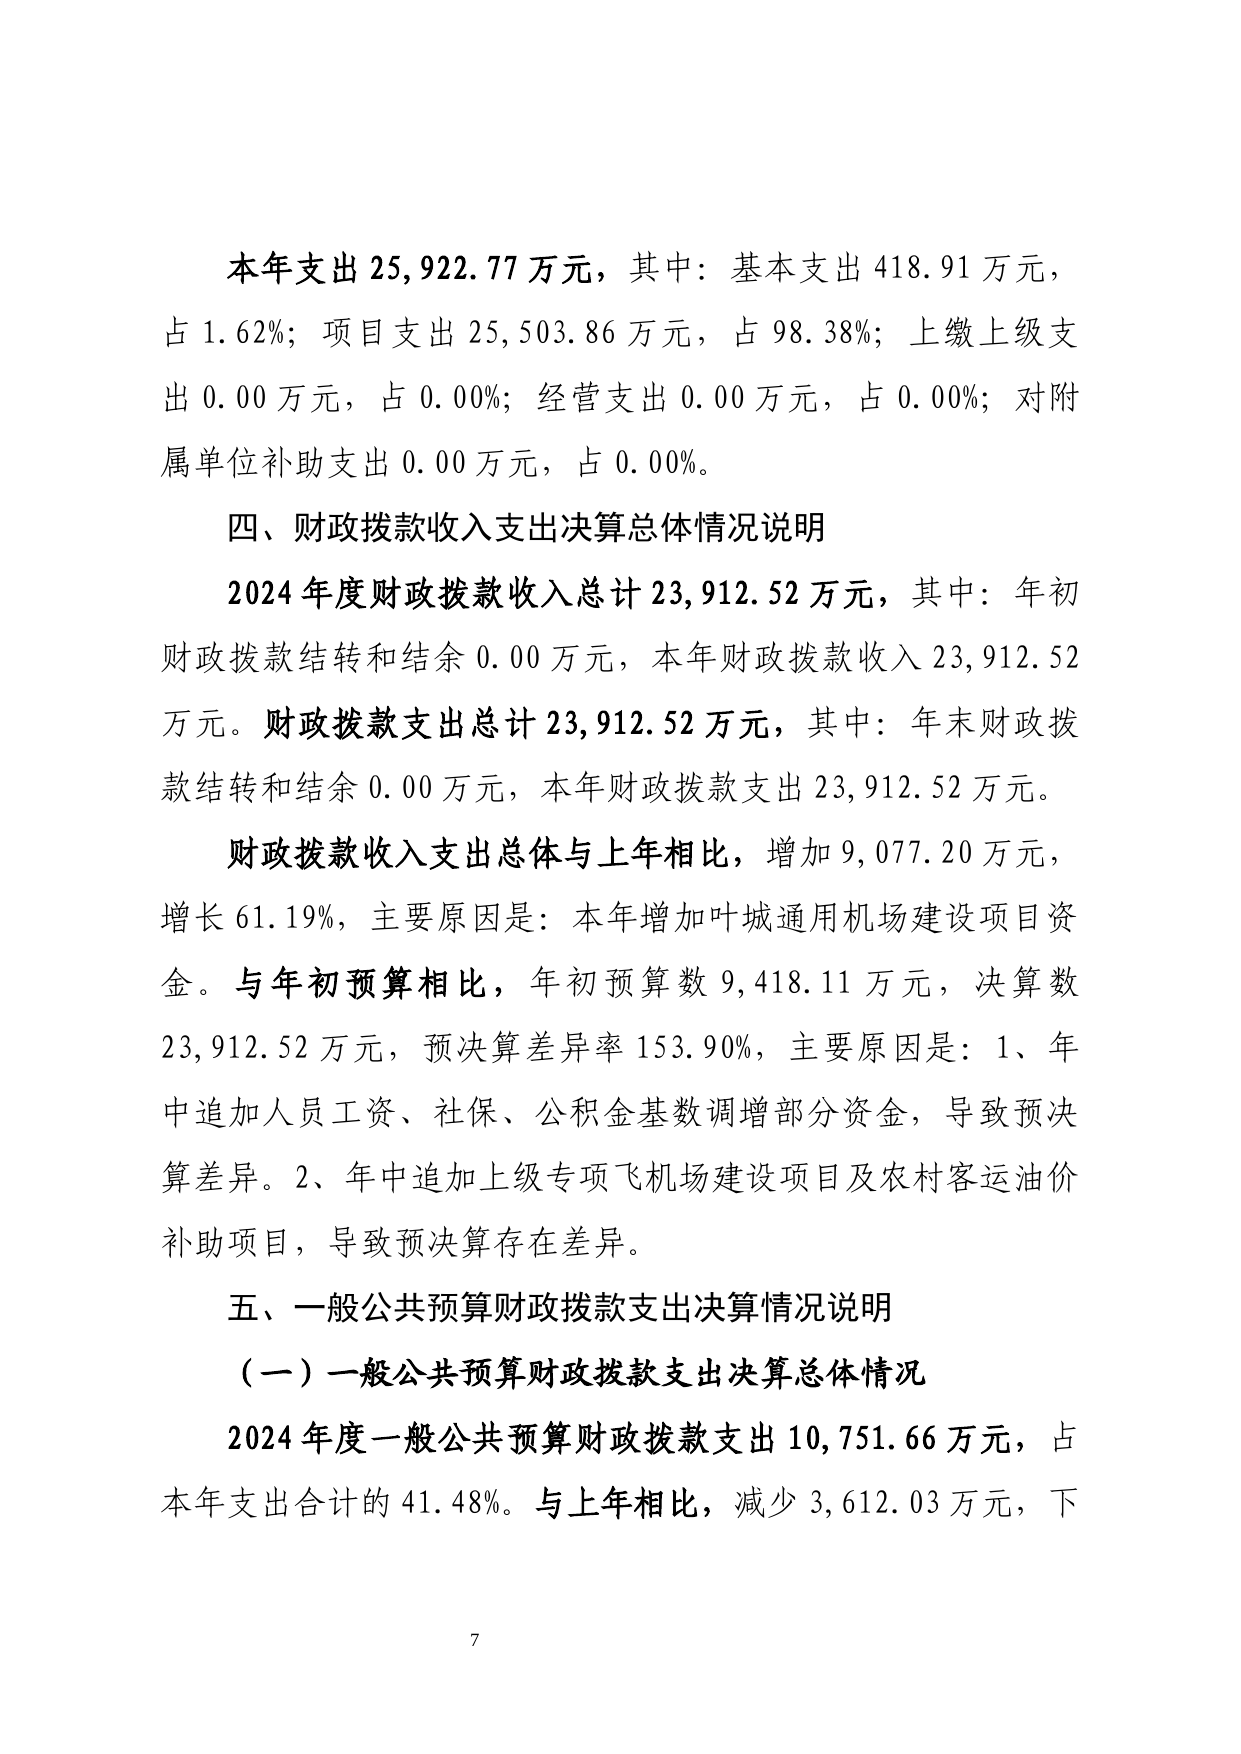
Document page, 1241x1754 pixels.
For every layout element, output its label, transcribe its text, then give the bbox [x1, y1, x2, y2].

text 本年支出25,922.77万元，其中：基本支出418.91万元，占1.62%；项目支出25,503.86万元，占98.38%；上缴上级支出0.00万元，占0.00%；经营支出0.00万元，占0.00%；对附属单位补助支出0.00万元，占0.00%。 [159, 233, 1081, 493]
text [159, 1403, 1081, 1533]
text 五、一般公共预算财政拨款支出决算情况说明 [159, 1273, 1081, 1338]
text 四、财政拨款收入支出决算总体情况说明 [159, 493, 1081, 558]
text 财政拨款收入支出总体与上年相比，增加9,077.20万元，增长61.19%，主要原因是：本年增加叶城通用机场建设项目资金。与年初预算相比，年初预算数9,418.11万元，决算数23,912.52万元，预决算差异率153.90%，主要原因是：1、年中追加人员工资、社保、公积金基数调增部分资金，导致预决算差异。2、年中追加上级专项飞机场建设项目及农村客运油价补助项目，导致预决算存在差异。 [159, 818, 1081, 1273]
text （一）一般公共预算财政拨款支出决算总体情况 [159, 1338, 1081, 1403]
text 2024年度财政拨款收入总计23,912.52万元，其中：年初财政拨款结转和结余0.00万元，本年财政拨款收入23,912.52万元。财政拨款支出总计23,912.52万元，其中：年末财政拨款结转和结余0.00万元，本年财政拨款支出23,912.52万元。 [159, 558, 1081, 818]
